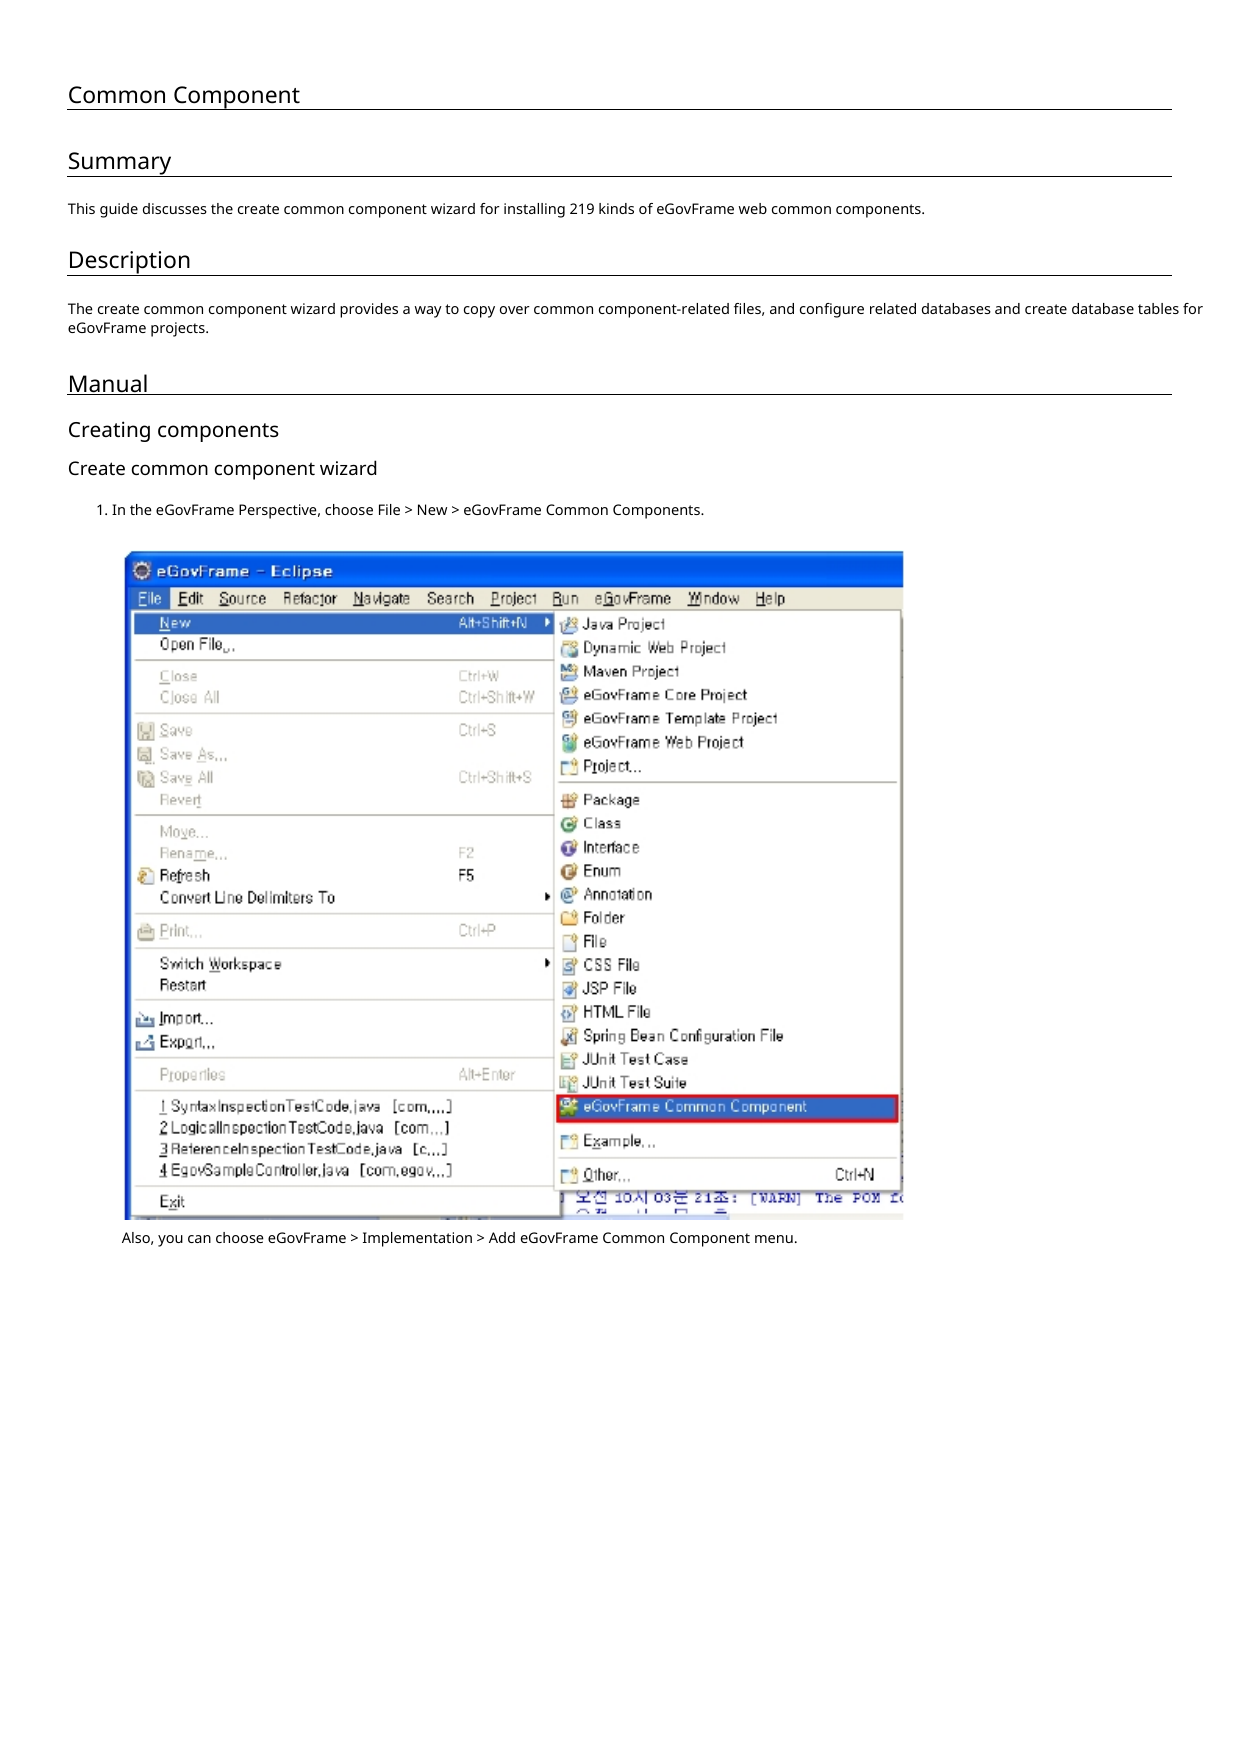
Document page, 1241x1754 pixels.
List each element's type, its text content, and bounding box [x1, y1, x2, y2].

text The create common component wizard provides a way to copy over common component-related files, and configure related databases and create database tables for eGovFrame projects. [68, 299, 1240, 337]
text Manual [68, 374, 1240, 397]
text Common Component [68, 79, 1240, 109]
text This guide discusses the create common component wizard for installing 219 kinds of eGovFrame web common components. [68, 200, 1240, 218]
text 1. In the eGovFrame Perspective, choose File > New > eGovFrame Common Components. [96, 501, 1240, 519]
text Creating components [68, 419, 1240, 441]
picture [122, 550, 905, 1220]
text Create common component wizard [68, 460, 1240, 479]
text Also, you can choose eGovFrame > Implementation > Add eGovFrame Common Component menu. [122, 1225, 1240, 1248]
text Description [68, 250, 1240, 273]
text Summary [68, 151, 1240, 174]
